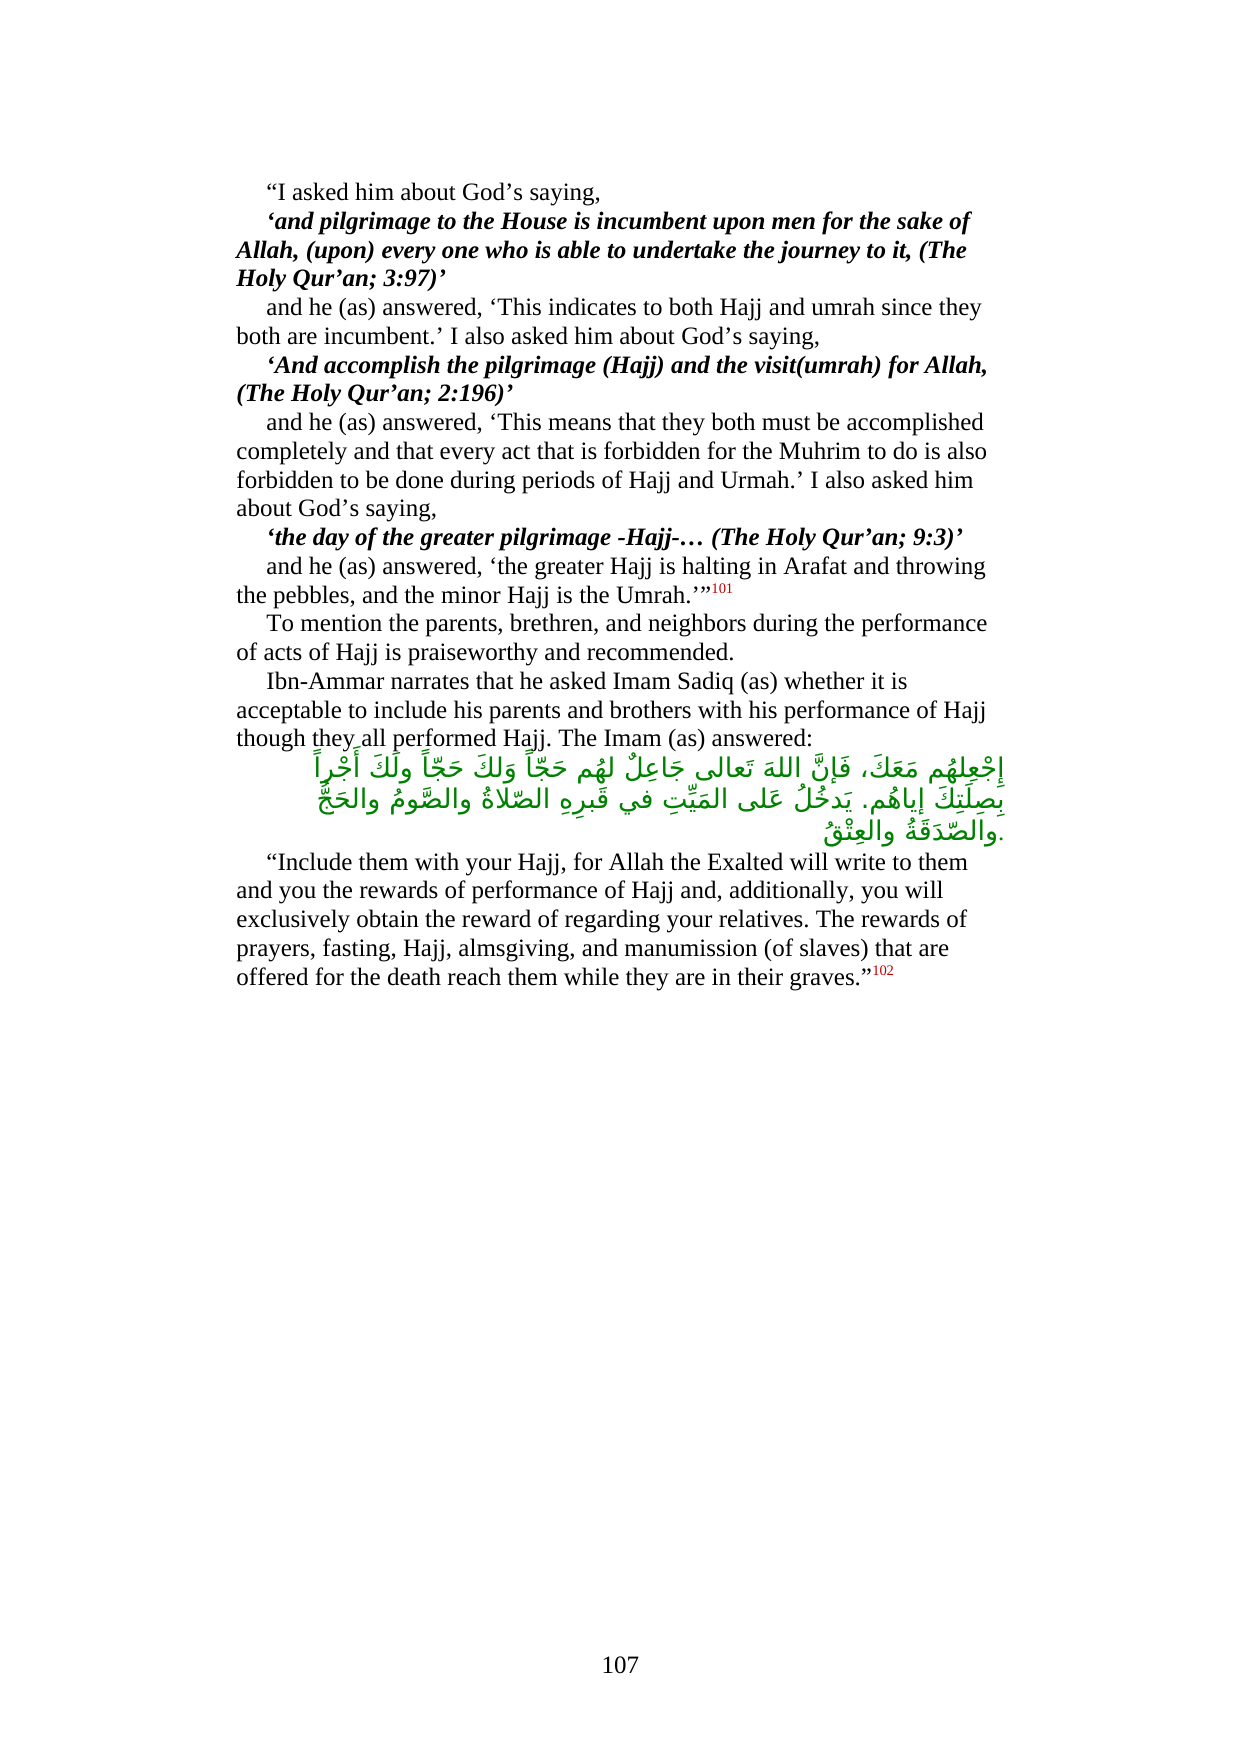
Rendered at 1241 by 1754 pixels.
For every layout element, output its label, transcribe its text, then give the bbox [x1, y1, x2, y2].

text “Include them with your Hajj, for Allah the Exalted will write to them and you the rewards of performance of Hajj and, additionally, you will exclusively obtain the reward of regarding your relatives. The rewards of prayers, fasting, Hajj, almsgiving, and manumission (of slaves) that are offered for the death reach them while they are in their graves.”102 [236, 847, 1004, 991]
text and he (as) answered, ‘This indicates to both Hajj and umrah since they both are incumbent.’ I also asked him about God’s saying, [236, 292, 1004, 350]
text Ibn-Ammar narrates that he asked Imam Sadiq (as) whether it is acceptable to include his parents and brothers with his performance of Hajj though they all performed Hajj. The Imam (as) answered: [236, 666, 1004, 752]
text ‘the day of the greater pilgrimage -Hajj-… (The Holy Qur’an; 9:3)’ [236, 522, 1004, 551]
text ‘and pilgrimage to the House is incumbent upon men for the sake of Allah, (upon) every one who is able to undertake the journey to it, (The Holy Qur’an; 3:97)’ [236, 206, 1004, 292]
text and he (as) answered, ‘the greater Hajj is halting in Arafat and throwing the pebbles, and the minor Hajj is the Umrah.’”101 [236, 551, 1004, 608]
text ‘And accomplish the pilgrimage (Hajj) and the visit(umrah) for Allah, (The Holy Qur’an; 2:196)’ [236, 350, 1004, 407]
text “I asked him about God’s saying, [236, 177, 1004, 206]
text To mention the parents, brethren, and neighbors during the performance of acts of Hajj is praiseworthy and recommended. [236, 608, 1004, 666]
text إِجْعِلهُم مَعَكَ، فَإنَّ اللهَ تَعالى جَاعِلٌ لهُم حَجّاً وَلكَ حَجّاً ولَكَ أَجْراً بِصِلَتِكَ إياهُم. يَدخُلُ عَلى المَيِّتِ في قَبرِهِ الصّلاةُ والصَّومُ والحَجُّ والصّدَقَةُ والعِتْقُ. [236, 752, 1004, 847]
text and he (as) answered, ‘This means that they both must be accomplished completely and that every act that is forbidden for the Muhrim to do is also forbidden to be done during periods of Hajj and Urmah.’ I also asked him about God’s saying, [236, 407, 1004, 522]
